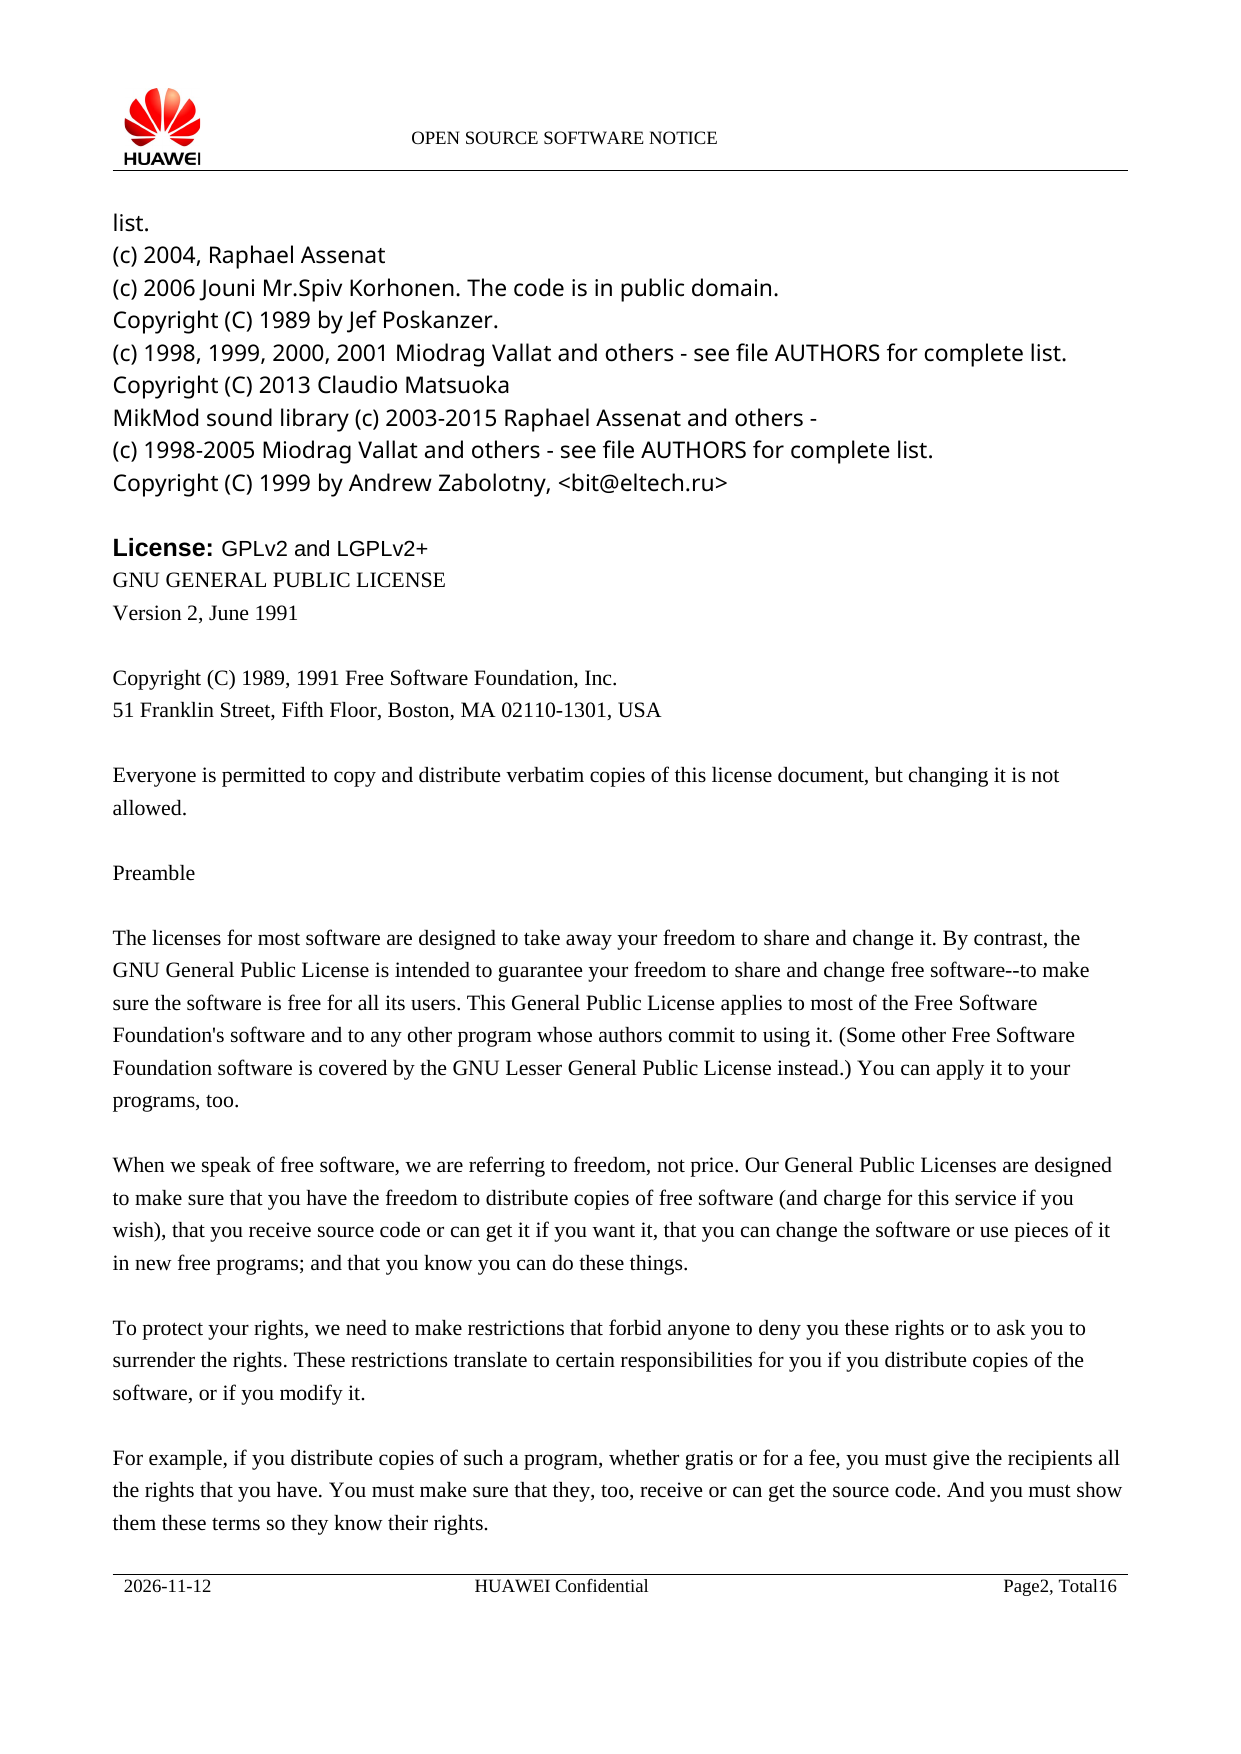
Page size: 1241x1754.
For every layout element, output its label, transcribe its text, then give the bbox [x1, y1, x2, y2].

text License: GPLv2 and LGPLv2+ [112, 531, 1128, 564]
picture [124, 88, 201, 165]
